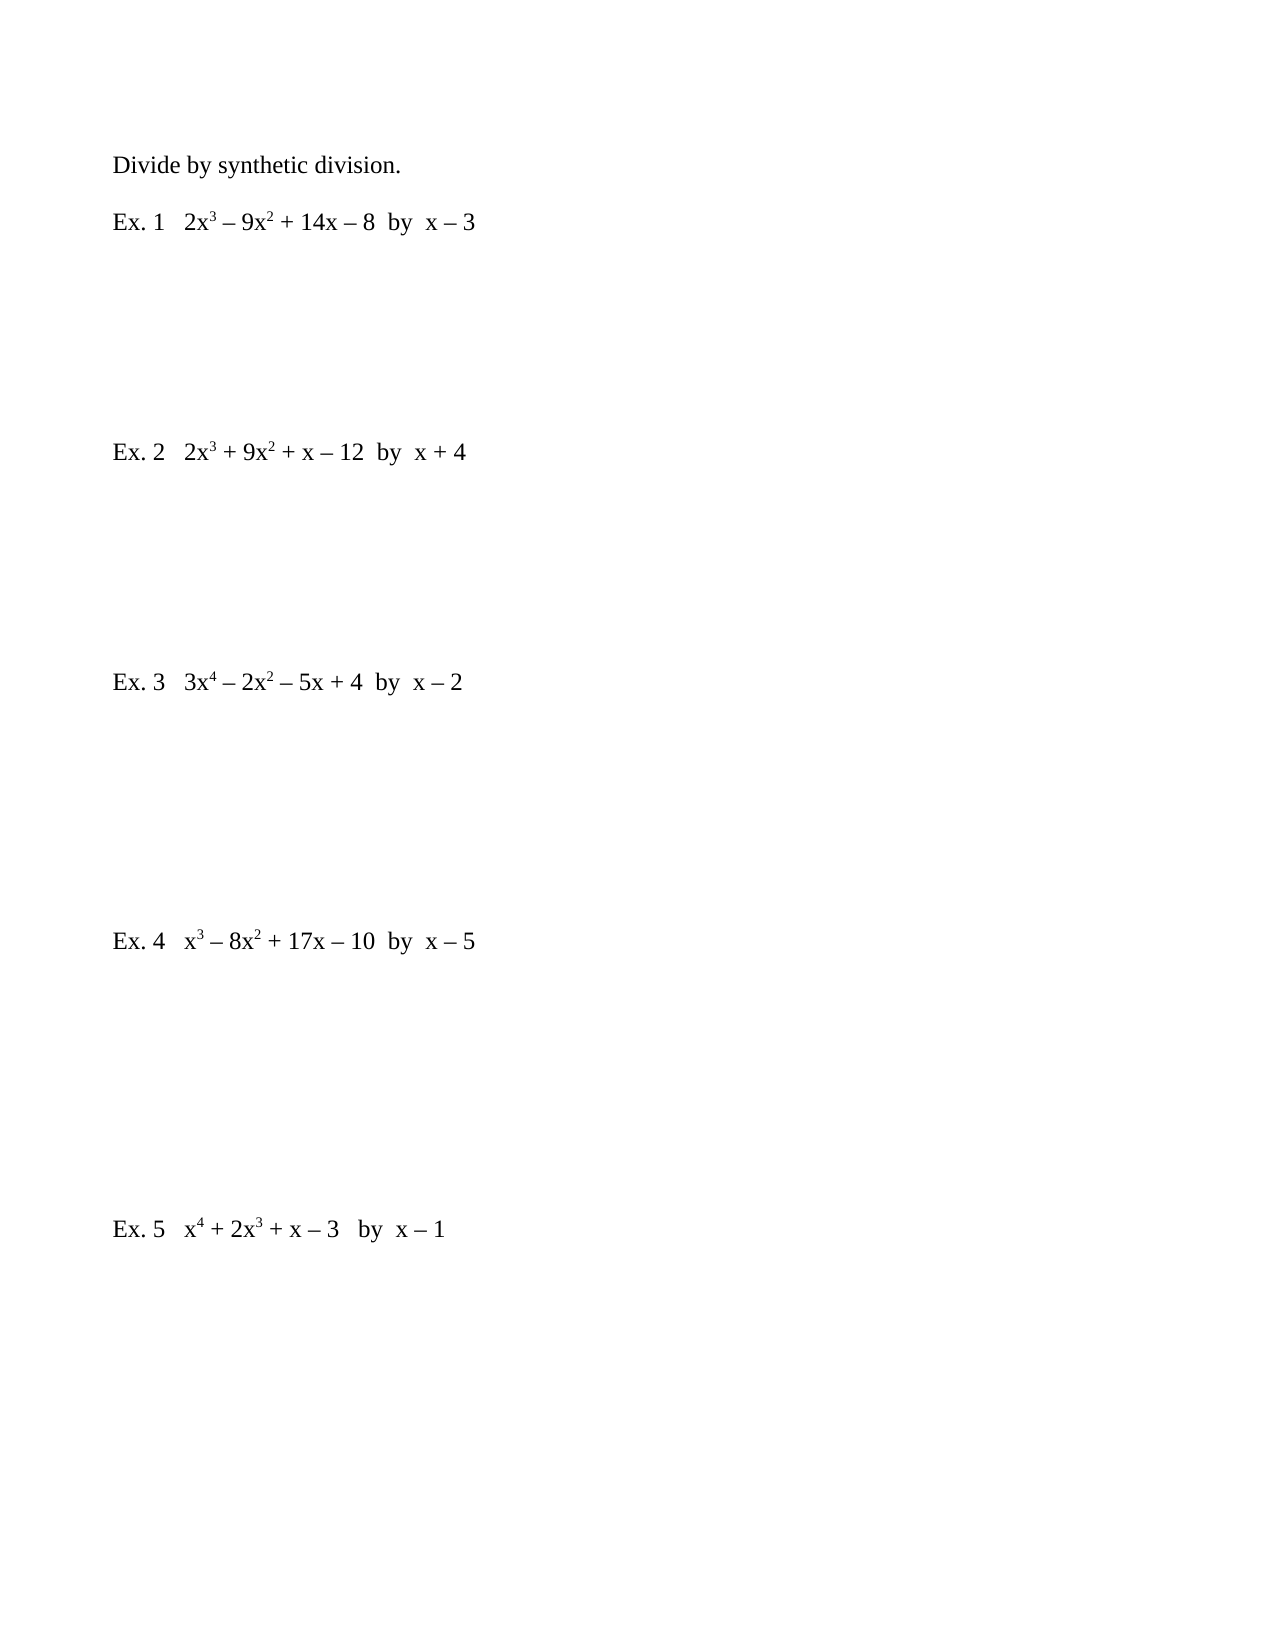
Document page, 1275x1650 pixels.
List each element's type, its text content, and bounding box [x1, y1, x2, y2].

text Ex. 4 x3 – 8x2 + 17x – 10 by x – 5 [112, 926, 1237, 955]
text Ex. 3 3x4 – 2x2 – 5x + 4 by x – 2 [112, 667, 1237, 696]
text Ex. 2 2x3 + 9x2 + x – 12 by x + 4 [112, 437, 1237, 466]
text Divide by synthetic division. [112, 150, 1237, 179]
text Ex. 5 x4 + 2x3 + x – 3 by x – 1 [112, 1214, 1237, 1242]
text Ex. 1 2x3 – 9x2 + 14x – 8 by x – 3 [112, 207, 1237, 236]
